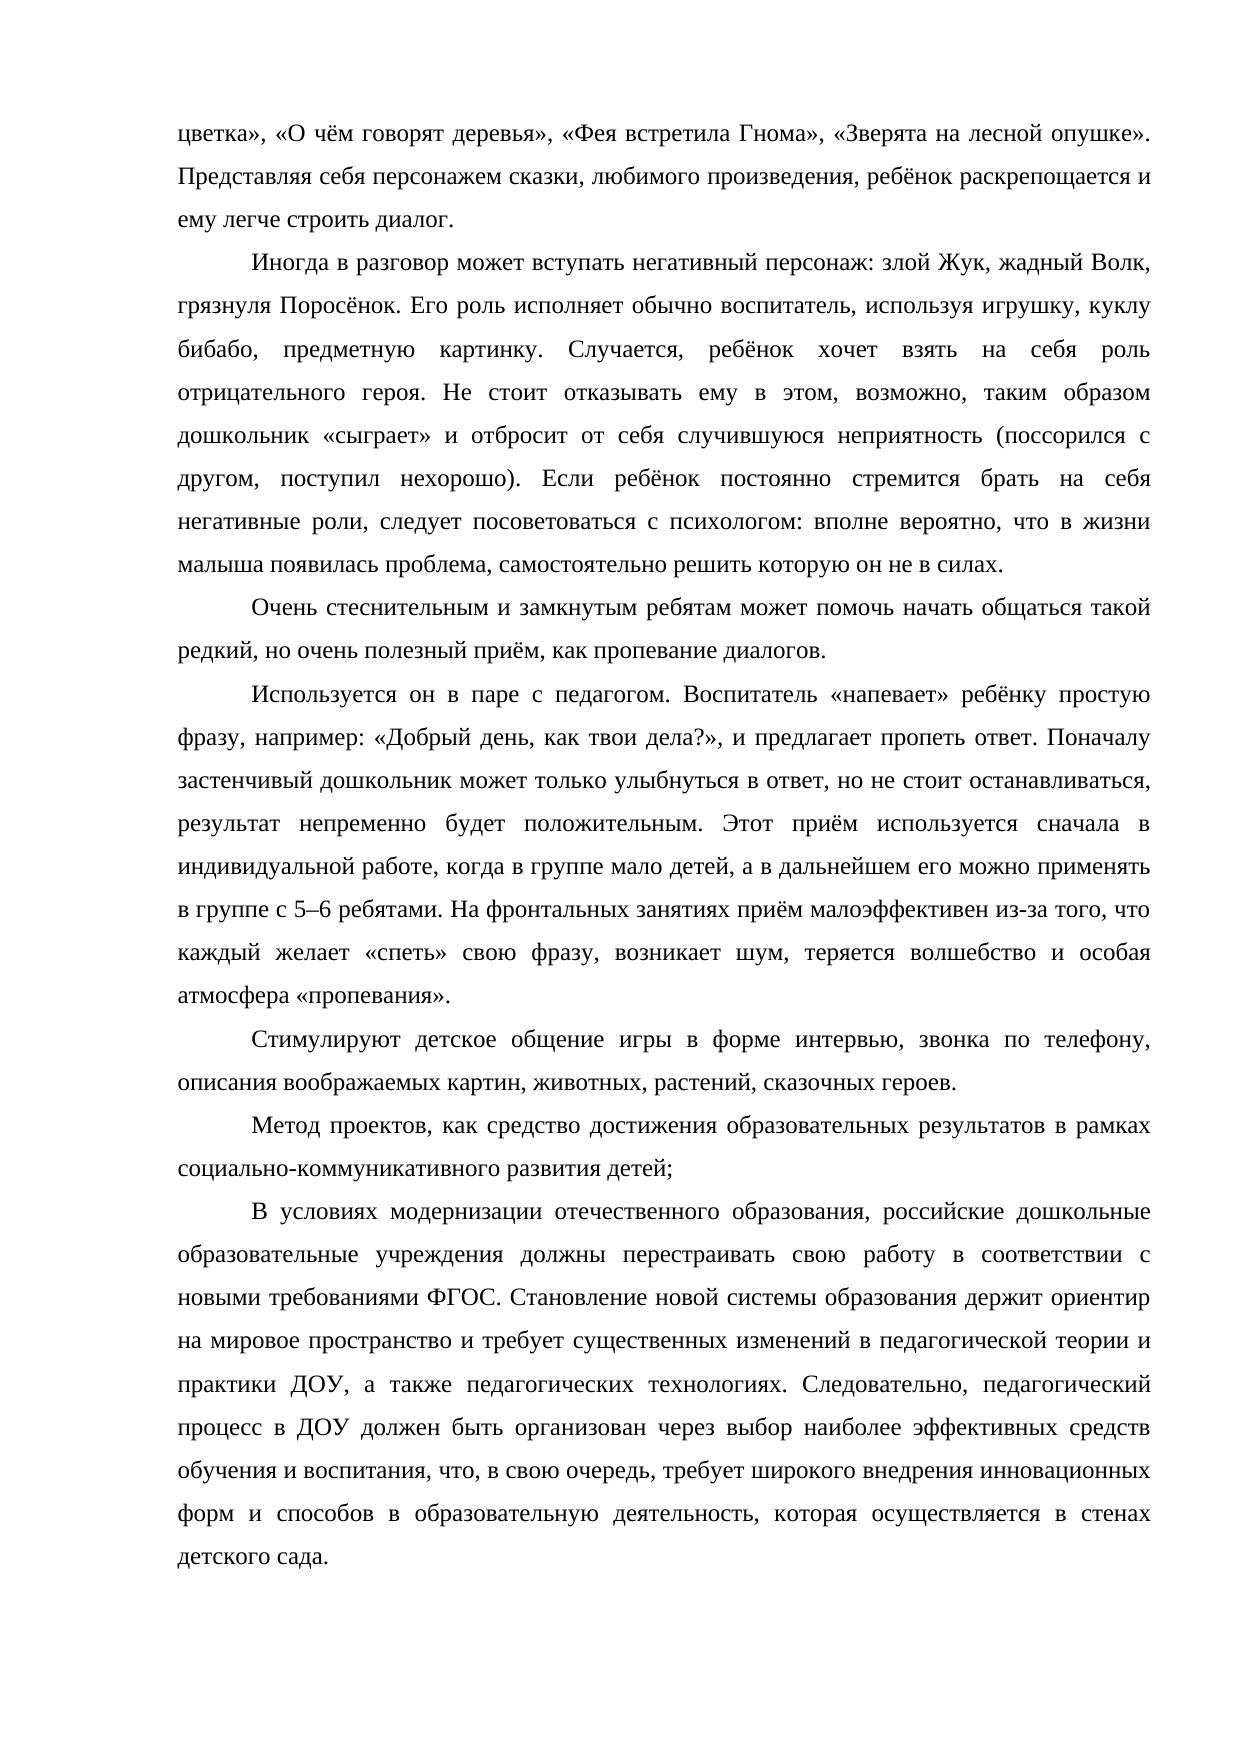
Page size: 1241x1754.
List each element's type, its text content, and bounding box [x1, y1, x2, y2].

text Стимулируют детское общение игры в форме интервью, звонка по телефону, описания воображаемых картин, животных, растений, сказочных героев. [177, 1024, 1152, 1096]
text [177, 118, 1152, 233]
text В условиях модернизации отечественного образования, российские дошкольные образовательные учреждения должны перестраивать свою работу в соответствии с новыми требованиями ФГОС. Становление новой системы образования держит ориентир на мировое пространство и требует существенных изменений в педагогической теории и практики ДOУ, а также педагогических технологиях. Следовательно, педагогический процесс в ДOУ должен быть организован через выбор наиболее эффективных средств обучения и воспитания, что, в свою очередь, требует широкого внедрения инновационных форм и способов в образовательную деятельность, которая осуществляется в стенах детского сада. [177, 1196, 1152, 1570]
text Используется он в паре с педагогом. Воспитатель «напевает» ребёнку простую фразу, например: «Добрый день, как твои дела?», и предлагает пропеть ответ. Поначалу застенчивый дошкольник может только улыбнуться в ответ, но не стоит останавливаться, результат непременно будет положительным. Этот приём используется сначала в индивидуальной работе, когда в группе мало детей, а в дальнейшем его можно применять в группе с 5–6 ребятами. На фронтальных занятиях приём малоэффективен из-за того, что каждый желает «спеть» свою фразу, возникает шум, теряется волшебство и особая атмосфера «пропевания». [177, 679, 1152, 1009]
text Очень стеснительным и замкнутым ребятам может помочь начать общаться такой редкий, но очень полезный приём, как пропевание диалогов. [177, 592, 1152, 664]
text Иногда в разговор может вступать негативный персонаж: злой Жук, жадный Волк, грязнуля Поросёнок. Его роль исполняет обычно воспитатель, используя игрушку, куклу бибабо, предметную картинку. Случается, ребёнок хочет взять на себя роль отрицательного героя. Не стоит отказывать ему в этом, возможно, таким образом дошкольник «сыграет» и отбросит от себя случившуюся неприятность (поссорился с другом, поступил нехорошо). Если ребёнок постоянно стремится брать на себя негативные роли, следует посоветоваться с психологом: вполне вероятно, что в жизни малыша появилась проблема, самостоятельно решить которую он не в силах. [177, 247, 1152, 578]
text Метод проектов, как средство достижения образовательных результатов в рамках социально-коммуникативного развития детей; [177, 1110, 1152, 1182]
